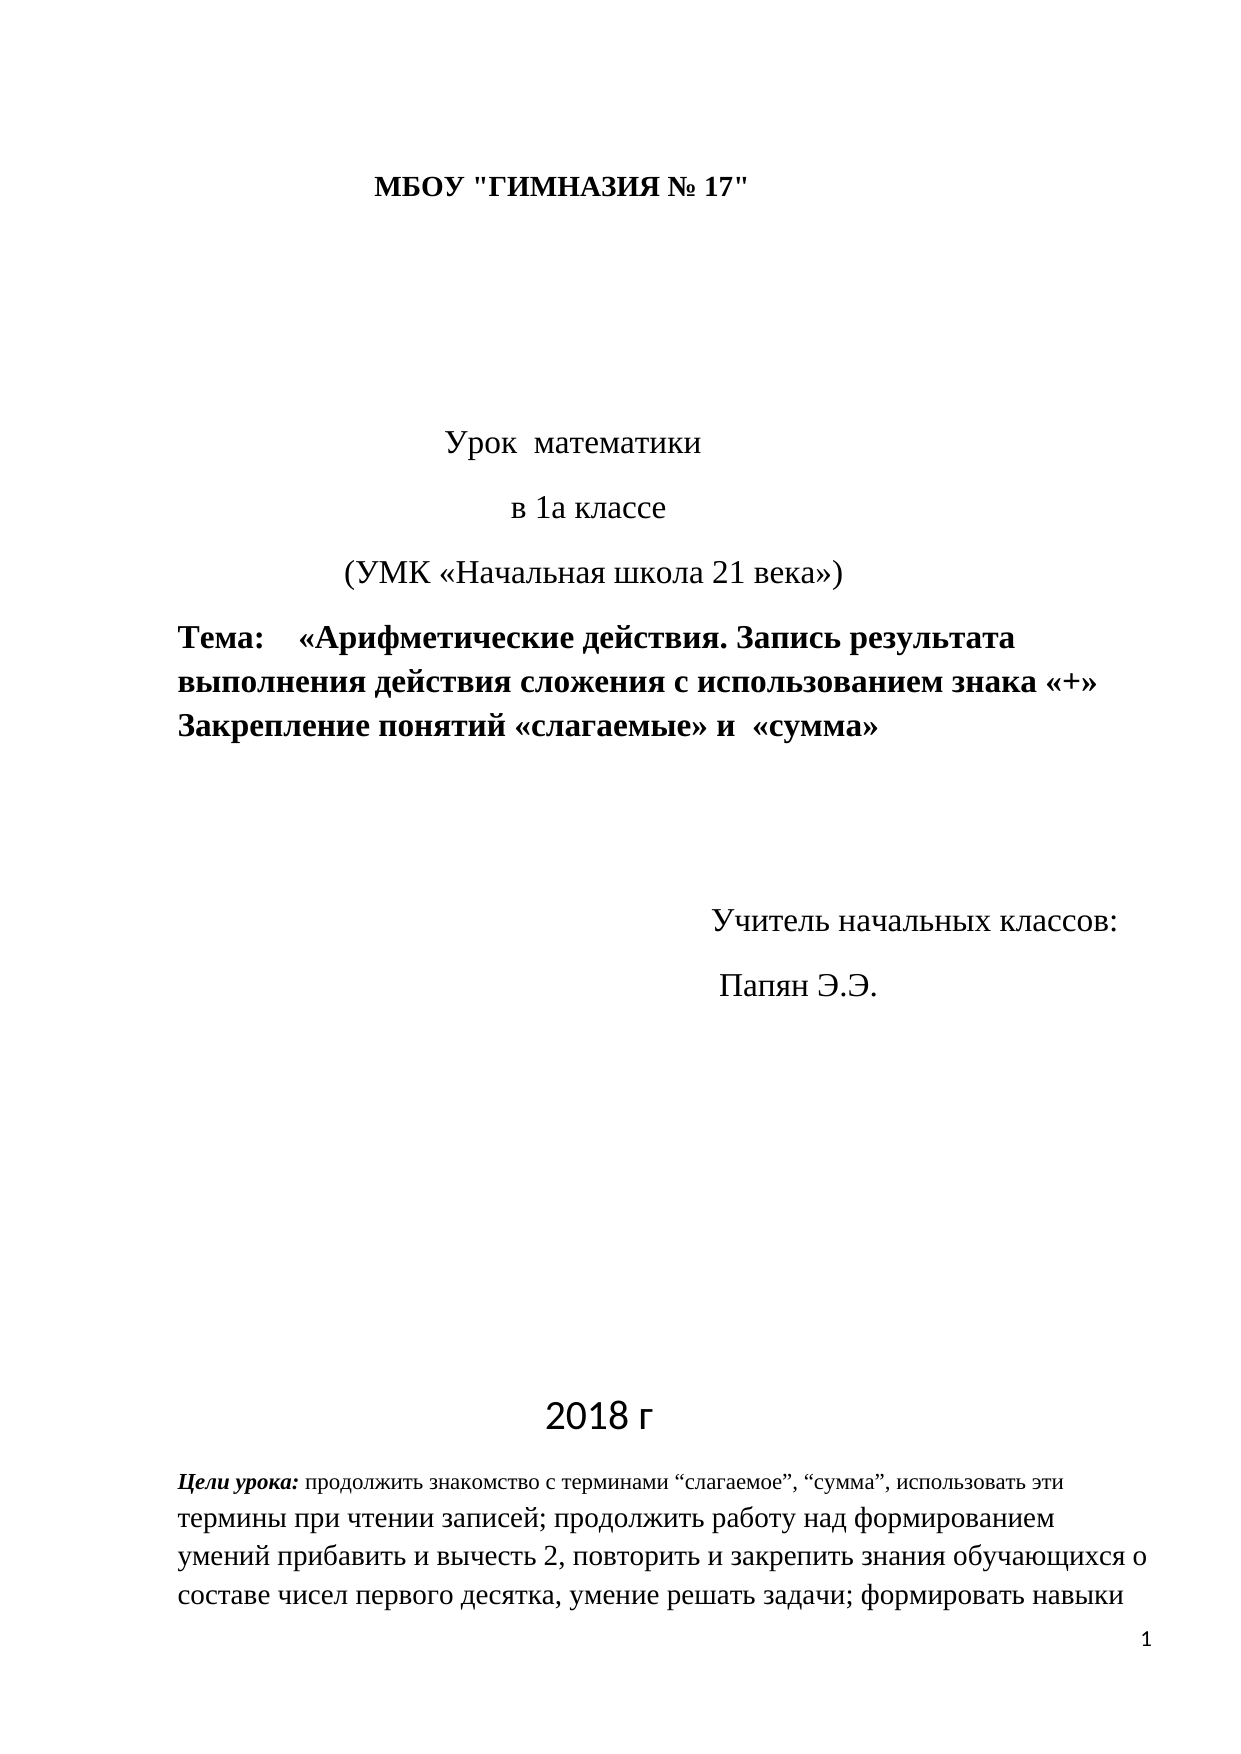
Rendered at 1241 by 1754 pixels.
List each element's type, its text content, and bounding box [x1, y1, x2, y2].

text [177, 1468, 1152, 1610]
text Урок математики [177, 423, 1152, 461]
text 2018 г [177, 1389, 1152, 1440]
text в 1а классе [177, 487, 1152, 526]
text Тема: «Арифметические действия. Запись результата выполнения действия сложения с использованием знака «+» Закрепление понятий «слагаемые» и «сумма» [177, 617, 1152, 744]
text МБОУ "ГИМНАЗИЯ № 17" [177, 169, 1152, 203]
text Папян Э.Э. [177, 965, 1152, 1003]
text Учитель начальных классов: [177, 900, 1152, 938]
text (УМК «Начальная школа 21 века») [177, 552, 1152, 591]
